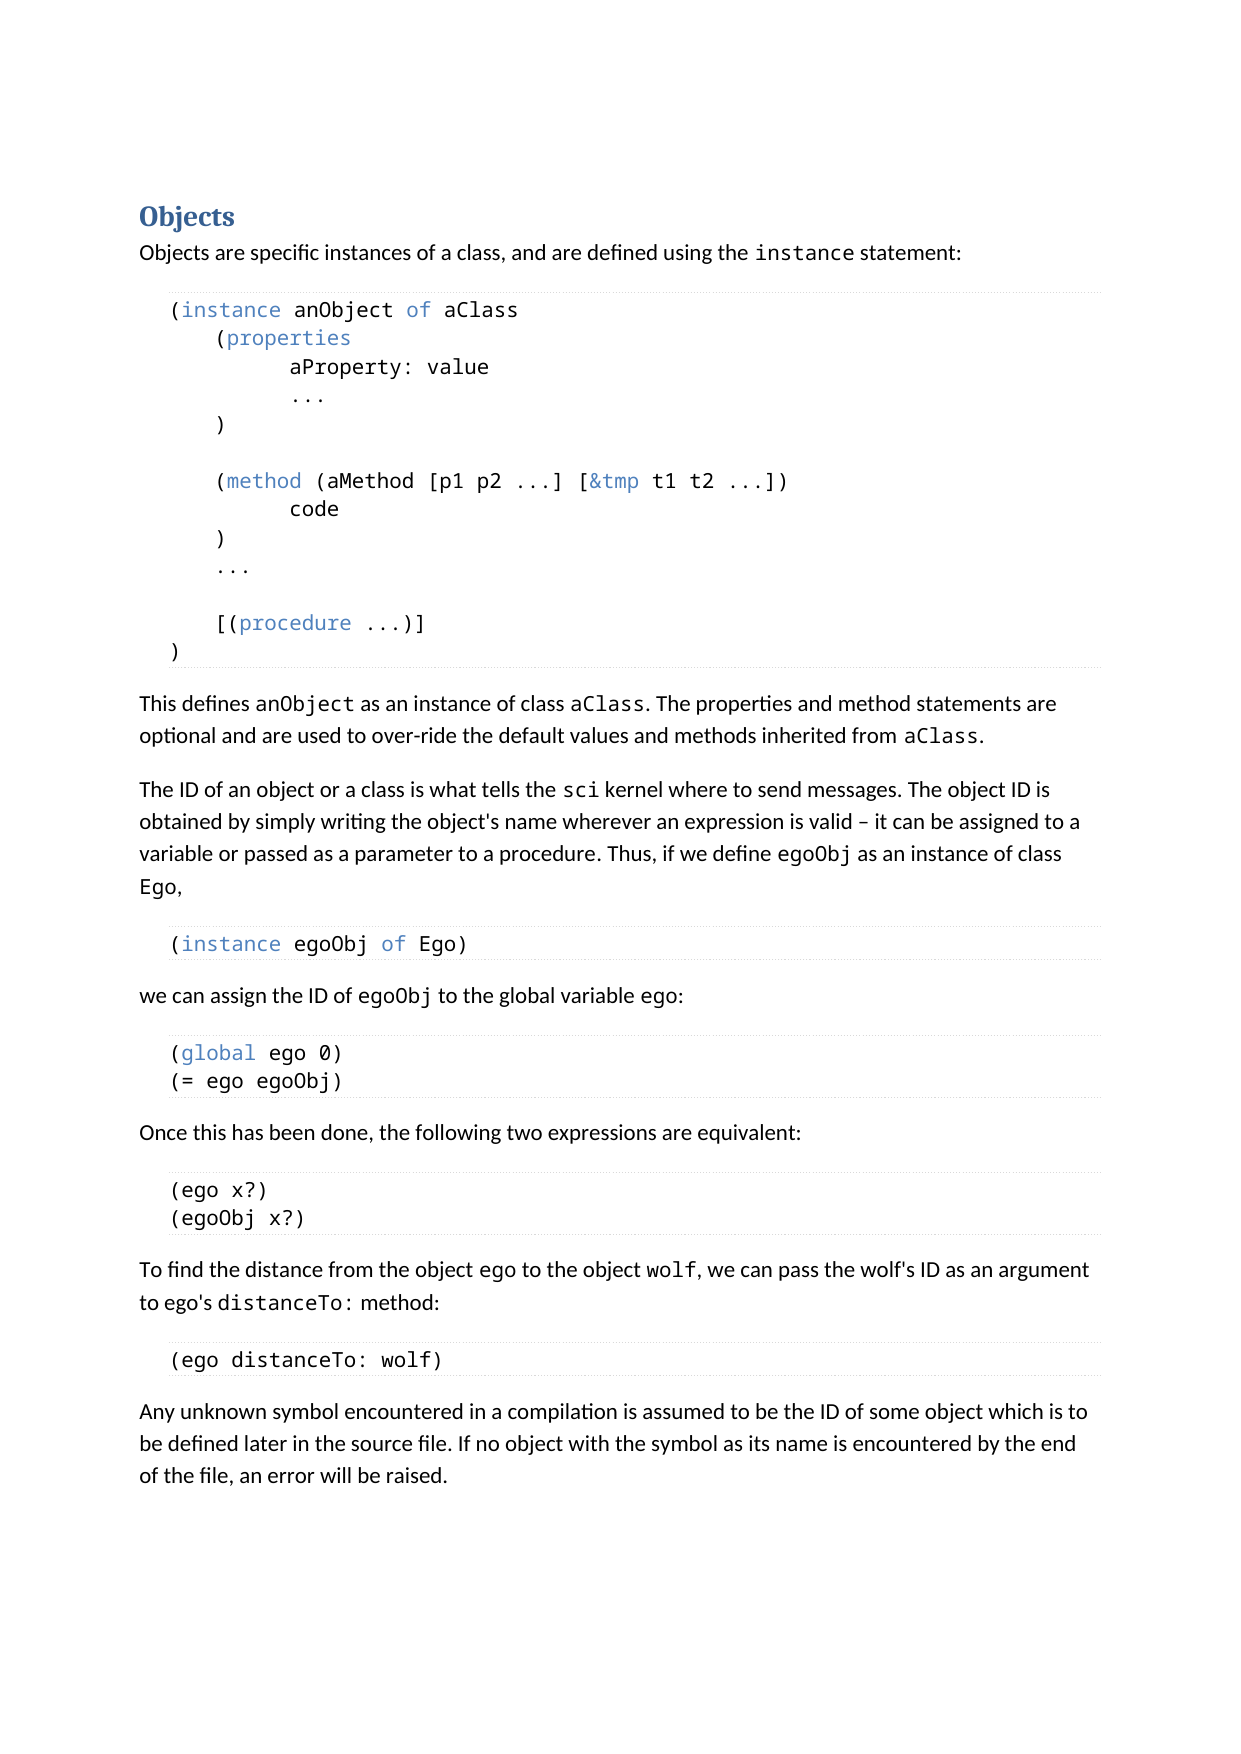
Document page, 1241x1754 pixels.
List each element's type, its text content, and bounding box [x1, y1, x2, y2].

text The ID of an object or a class is what tells the sci kernel where to send messages. The object ID is obtained by simply writing the object's name wherever an expression is valid – it can be assigned to a variable or passed as a parameter to a procedure. Thus, if we define egoObj as an instance of class Ego, [139, 775, 1101, 901]
text To find the distance from the object ego to the object wolf, we can pass the wolf's ID as an argument to ego's distanceTo: method: [139, 1256, 1101, 1317]
text Objects are specific instances of a class, and are defined using the instance statement: [139, 238, 1101, 267]
text This defines anObject as an instance of class aClass. The properties and method statements are optional and are used to over-ride the default values and methods inherited from aClass. [139, 689, 1101, 750]
text (global ego 0) (= ego egoObj) [169, 1034, 1101, 1098]
text (ego x?) (egoObj x?) [169, 1172, 1101, 1235]
text (instance egoObj of Ego) [169, 926, 1101, 960]
text we can assign the ID of egoObj to the global variable ego: [139, 981, 1101, 1009]
text Once this has been done, the following two expressions are equivalent: [139, 1118, 1101, 1147]
text (instance anObject of aClass (properties aProperty: value ... ) (method (aMethod [p1 p2 ...] [&tmp t1 t2 ...]) code ) ... [(procedure ...)] ) [169, 292, 1101, 668]
subtitle Objects [139, 200, 1101, 233]
text Any unknown symbol encountered in a compilation is assumed to be the ID of some object which is to be defined later in the source file. If no object with the symbol as its name is encountered by the end of the file, an error will be raised. [139, 1397, 1101, 1489]
text (ego distanceTo: wolf) [169, 1342, 1101, 1376]
